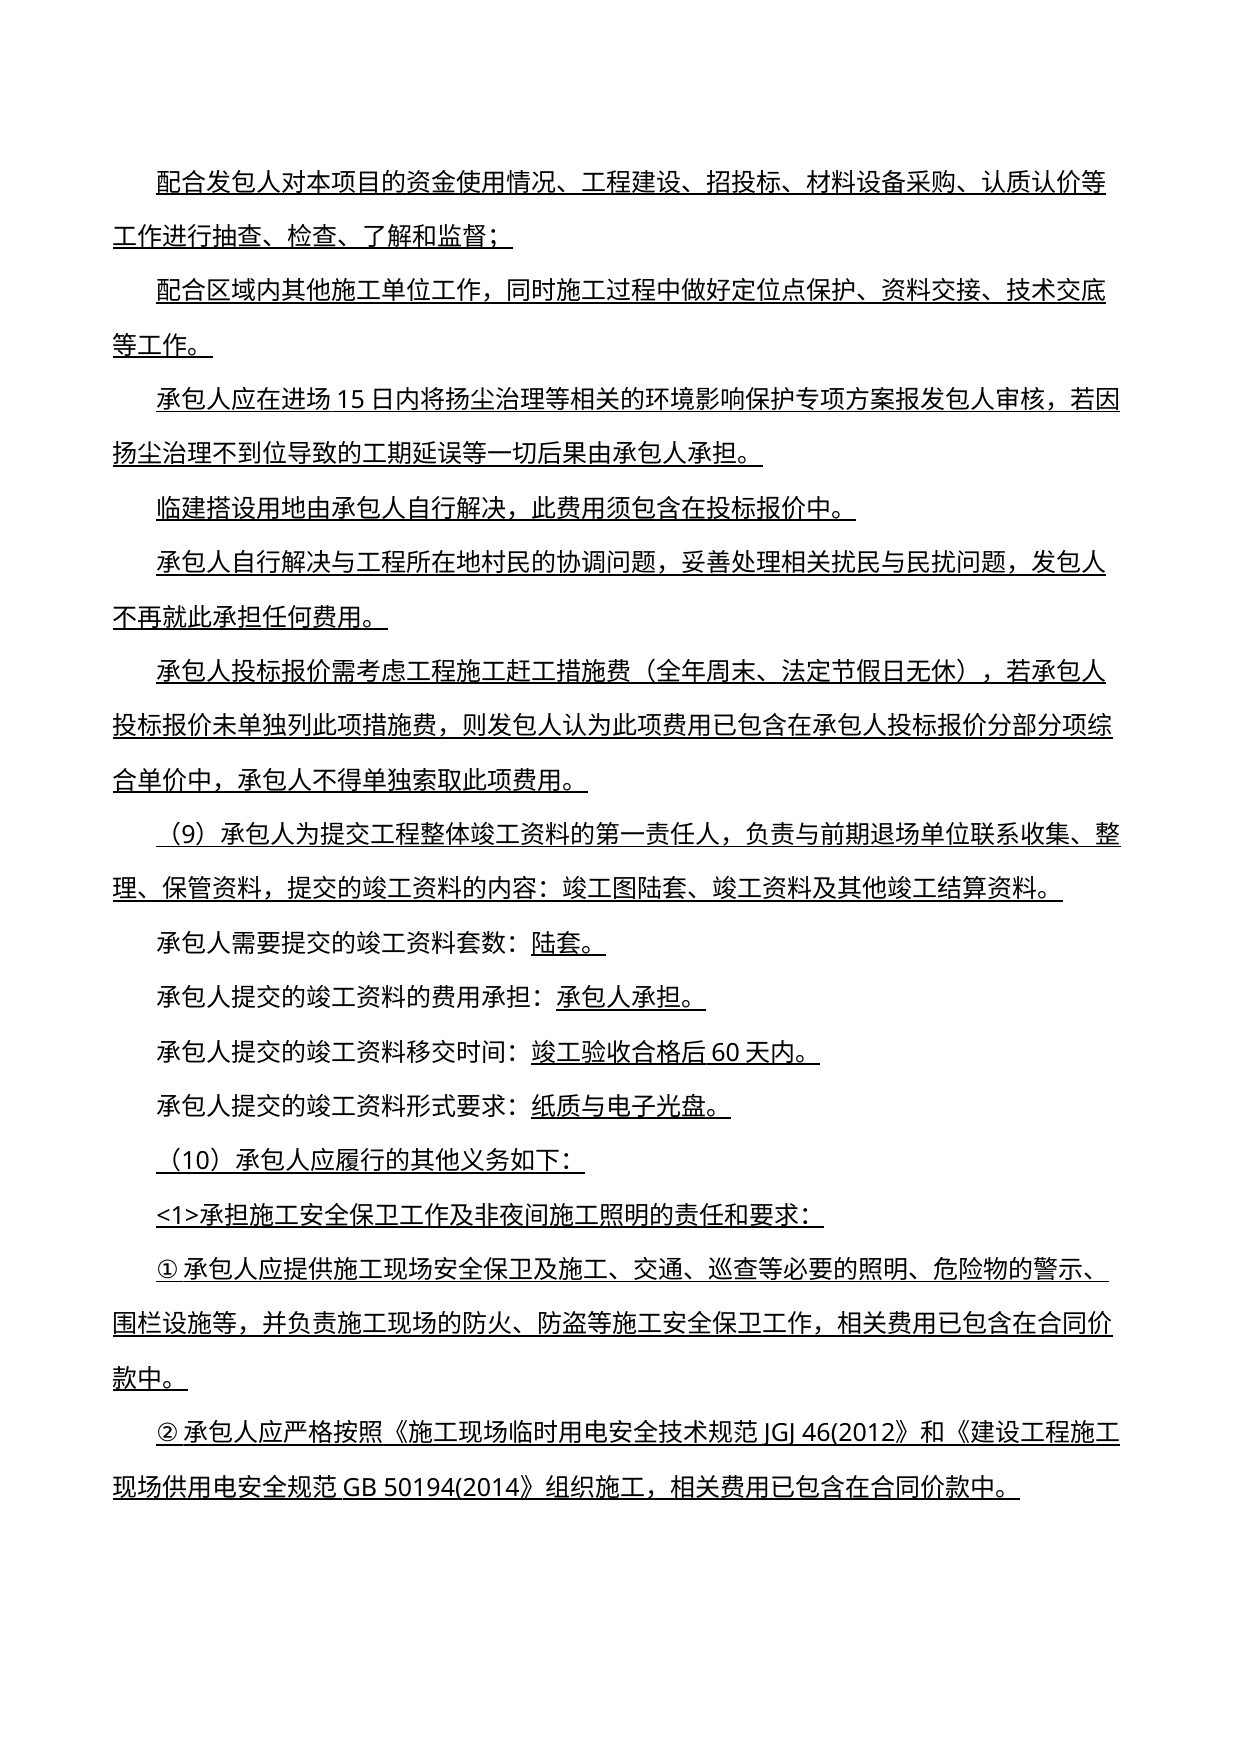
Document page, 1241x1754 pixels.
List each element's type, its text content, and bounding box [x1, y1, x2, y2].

text 承包人应在进场15日内将扬尘治理等相关的环境影响保护专项方案报发包人审核，若因扬尘治理不到位导致的工期延误等一切后果由承包人承担。 [112, 379, 1128, 470]
text 承包人投标报价需考虑工程施工赶工措施费（全年周末、法定节假日无休），若承包人投标报价未单独列此项措施费，则发包人认为此项费用已包含在承包人投标报价分部分项综合单价中，承包人不得单独索取此项费用。 [112, 651, 1128, 796]
text （9）承包人为提交工程整体竣工资料的第一责任人，负责与前期退场单位联系收集、整理、保管资料，提交的竣工资料的内容：竣工图陆套、竣工资料及其他竣工结算资料。 [112, 814, 1128, 905]
text <1>承担施工安全保卫工作及非夜间施工照明的责任和要求： [112, 1195, 1128, 1231]
text ②承包人应严格按照《施工现场临时用电安全技术规范JGJ 46(2012》和《建设工程施工现场供用电安全规范GB 50194(2014》组织施工，相关费用已包含在合同价款中。 [112, 1413, 1128, 1503]
text （10）承包人应履行的其他义务如下： [112, 1141, 1128, 1177]
text 承包人提交的竣工资料的费用承担：承包人承担。 [112, 978, 1128, 1014]
text 配合区域内其他施工单位工作，同时施工过程中做好定位点保护、资料交接、技术交底等工作。 [112, 271, 1128, 361]
text 临建搭设用地由承包人自行解决，此费用须包含在投标报价中。 [112, 488, 1128, 524]
text 承包人需要提交的竣工资料套数：陆套。 [112, 923, 1128, 959]
text 承包人提交的竣工资料移交时间：竣工验收合格后60天内。 [112, 1032, 1128, 1068]
text ①承包人应提供施工现场安全保卫及施工、交通、巡查等必要的照明、危险物的警示、围栏设施等，并负责施工现场的防火、防盗等施工安全保卫工作，相关费用已包含在合同价款中。 [112, 1249, 1128, 1394]
text 承包人自行解决与工程所在地村民的协调问题，妥善处理相关扰民与民扰问题，发包人不再就此承担任何费用。 [112, 543, 1128, 633]
text 承包人提交的竣工资料形式要求：纸质与电子光盘。 [112, 1086, 1128, 1123]
text 配合发包人对本项目的资金使用情况、工程建设、招投标、材料设备采购、认质认价等工作进行抽查、检查、了解和监督； [112, 162, 1128, 253]
